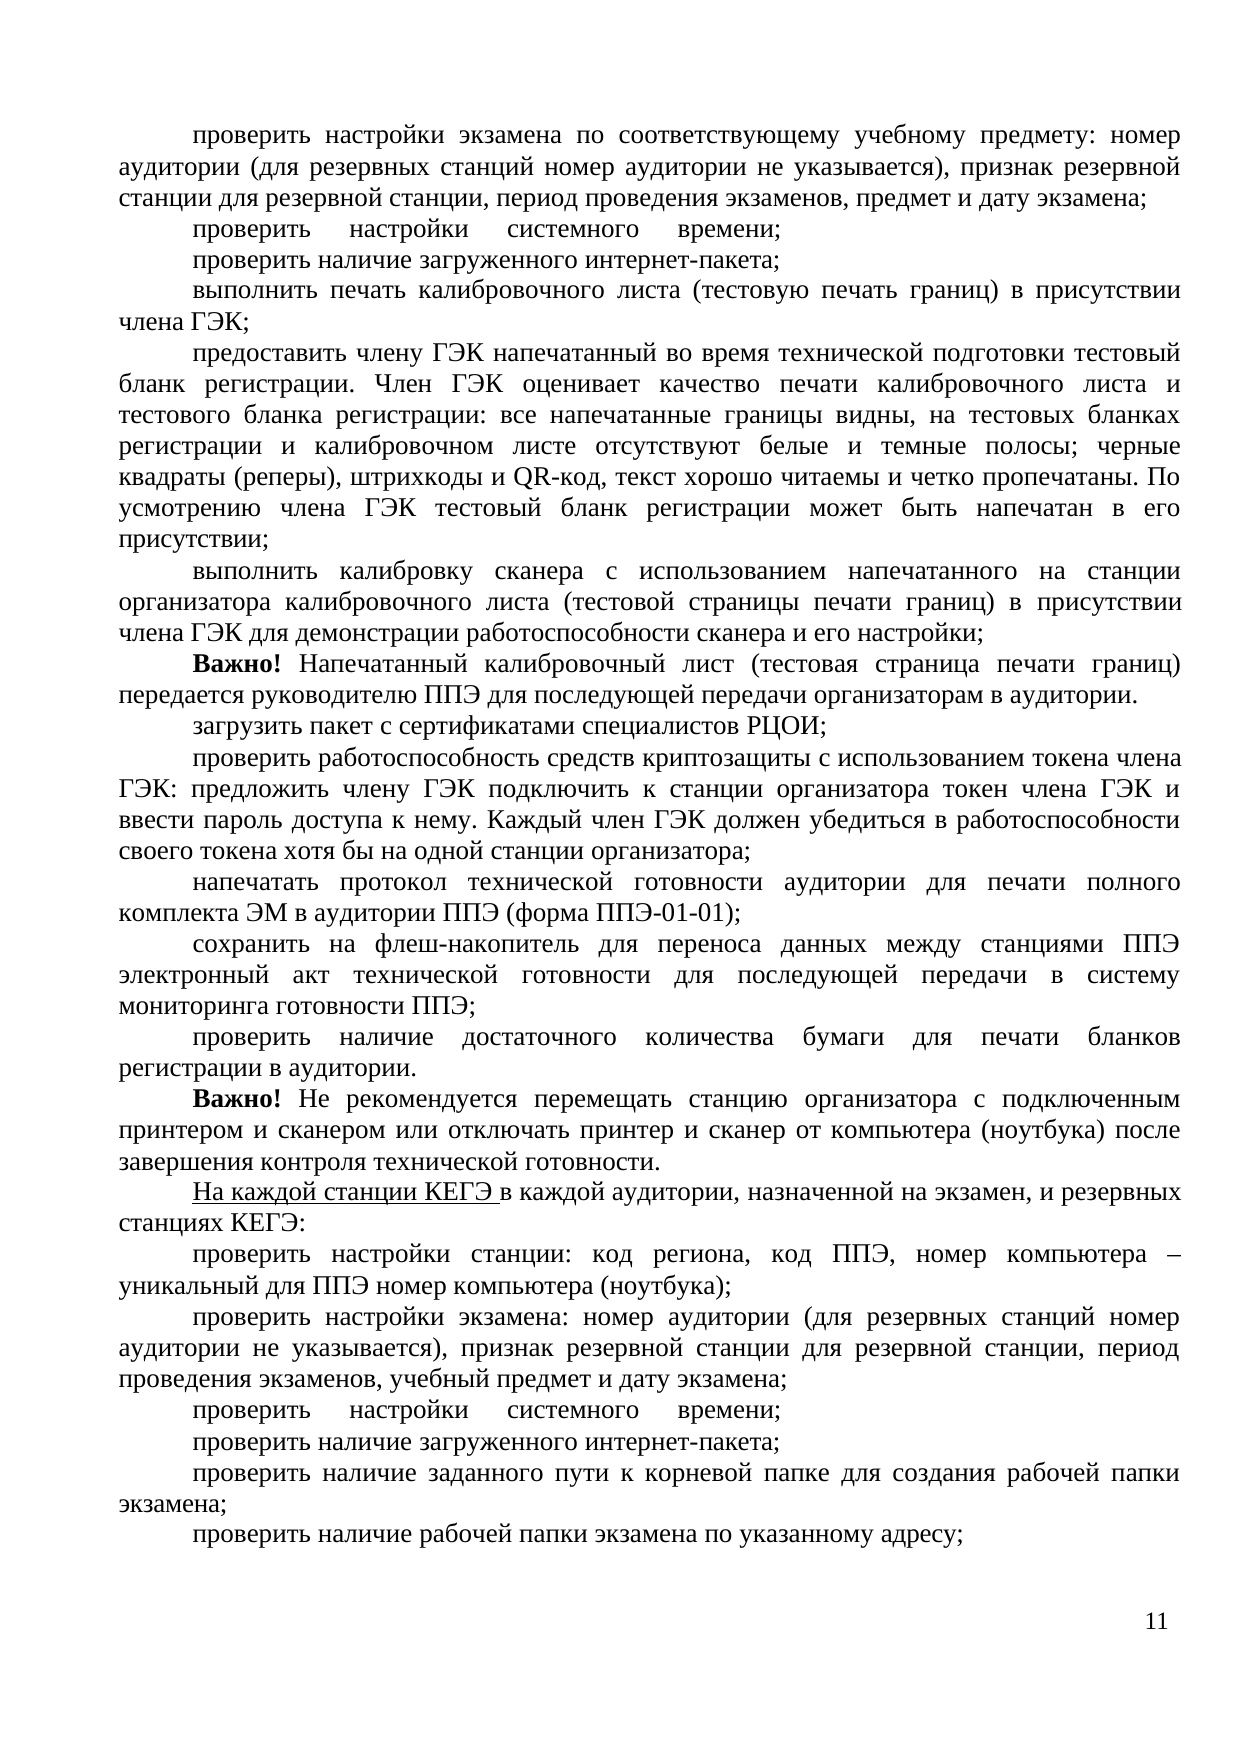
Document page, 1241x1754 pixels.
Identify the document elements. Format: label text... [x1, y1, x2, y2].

text проверить настройки станции: код региона, код ППЭ, номер компьютера – уникальный для ППЭ номер компьютера (ноутбука); [118, 1238, 1182, 1300]
text На каждой станции КЕГЭ в каждой аудитории, назначенной на экзамен, и резервных станциях КЕГЭ: [118, 1176, 1182, 1238]
text выполнить калибровку сканера с использованием напечатанного на станции организатора калибровочного листа (тестовой страницы печати границ) в присутствии члена ГЭК для демонстрации работоспособности сканера и его настройки; [118, 554, 1182, 647]
text проверить наличие достаточного количества бумаги для печати бланков регистрации в аудитории. [118, 1021, 1181, 1082]
text проверить работоспособность средств криптозащиты с использованием токена члена ГЭК: предложить члену ГЭК подключить к станции организатора токен члена ГЭК и ввести пароль доступа к нему. Каждый член ГЭК должен убедиться в работоспособности своего токена хотя бы на одной станции организатора; [118, 741, 1182, 865]
text проверить наличие заданного пути к корневой папке для создания рабочей папки экзамена; [118, 1456, 1181, 1518]
text Важно! Напечатанный калибровочный лист (тестовая страница печати границ) передается руководителю ППЭ для последующей передачи организаторам в аудитории. [118, 647, 1182, 710]
text сохранить на флеш-накопитель для переноса данных между станциями ППЭ электронный акт технической готовности для последующей передачи в систему мониторинга готовности ППЭ; [118, 927, 1181, 1021]
text загрузить пакет с сертификатами специалистов РЦОИ; [192, 710, 1217, 741]
text Важно! Не рекомендуется перемещать станцию организатора с подключенным принтером и сканером или отключать принтер и сканер от компьютера (ноутбука) после завершения контроля технической готовности. [118, 1082, 1182, 1176]
text проверить настройки системного времени; проверить наличие загруженного интернет-пакета; [192, 1393, 782, 1456]
text проверить настройки экзамена по соответствующему учебному предмету: номер аудитории (для резервных станций номер аудитории не указывается), признак резервной станции для резервной станции, период проведения экзаменов, предмет и дату экзамена; [118, 118, 1182, 212]
text проверить настройки экзамена: номер аудитории (для резервных станций номер аудитории не указывается), признак резервной станции для резервной станции, период проведения экзаменов, учебный предмет и дату экзамена; [118, 1300, 1181, 1393]
text проверить наличие рабочей папки экзамена по указанному адресу; [192, 1518, 1217, 1549]
text проверить настройки системного времени; проверить наличие загруженного интернет-пакета; [192, 212, 782, 274]
text напечатать протокол технической готовности аудитории для печати полного комплекта ЭМ в аудитории ППЭ (форма ППЭ-01-01); [118, 866, 1182, 927]
text выполнить печать калибровочного листа (тестовую печать границ) в присутствии члена ГЭК; [118, 274, 1182, 336]
text предоставить члену ГЭК напечатанный во время технической подготовки тестовый бланк регистрации. Член ГЭК оценивает качество печати калибровочного листа и тестового бланка регистрации: все напечатанные границы видны, на тестовых бланках регистрации и калибровочном листе отсутствуют белые и темные полосы; черные квадраты (реперы), штрихкоды и QR-код, текст хорошо читаемы и четко пропечатаны. По усмотрению члена ГЭК тестовый бланк регистрации может быть напечатан в его присутствии; [118, 336, 1182, 554]
